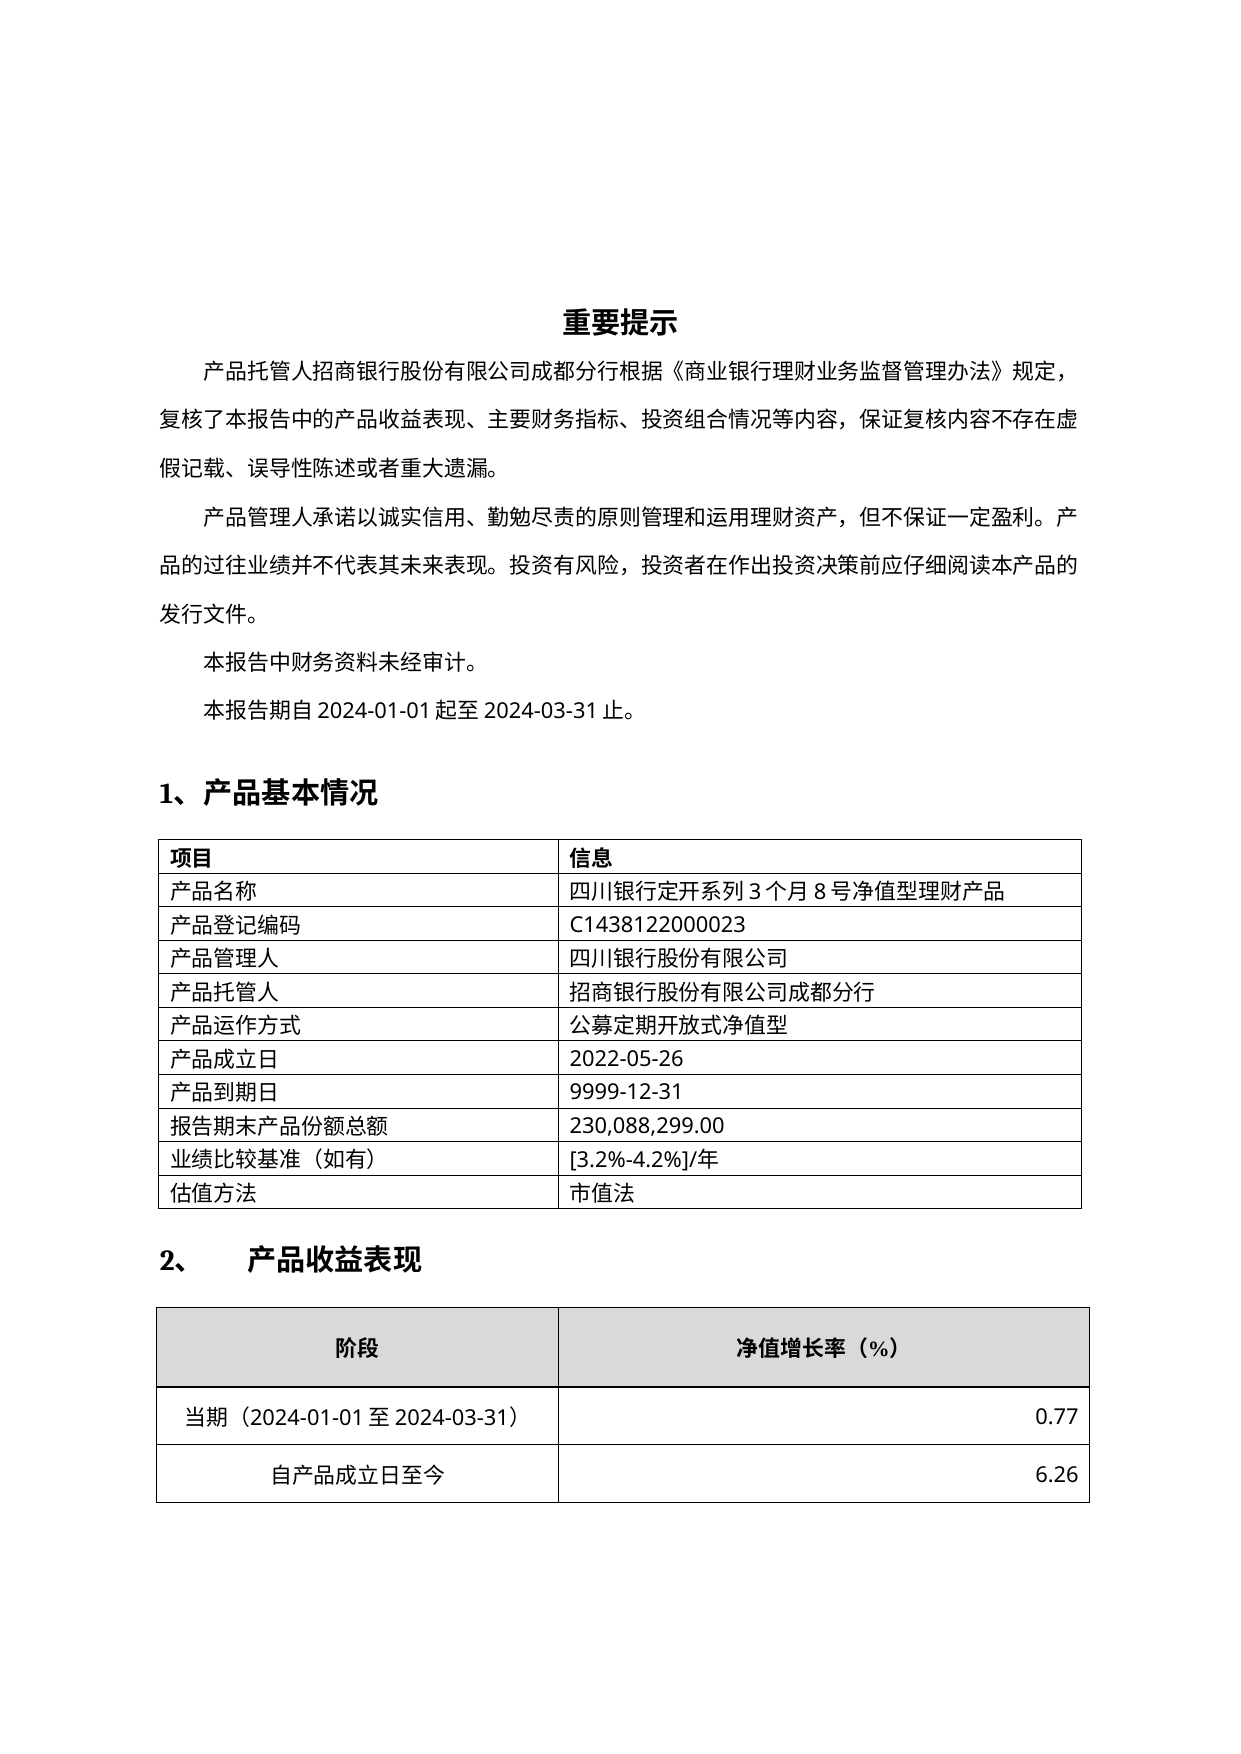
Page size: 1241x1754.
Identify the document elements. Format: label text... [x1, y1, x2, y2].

table_cell 公募定期开放式净值型 [559, 1008, 1081, 1040]
table_cell C1438122000023 [559, 907, 1081, 940]
table_cell 招商银行股份有限公司成都分行 [559, 974, 1081, 1007]
table_header 项目 [159, 840, 558, 873]
table_cell 产品托管人 [159, 974, 558, 1007]
text 产品管理人承诺以诚实信用、勤勉尽责的原则管理和运用理财资产，但不保证一定盈利。产品的过往业绩并不代表其未来表现。投资有风险，投资者在作出投资决策前应仔细阅读本产品的发行文件。 [159, 499, 1092, 629]
table_cell 9999-12-31 [559, 1075, 1081, 1107]
text 本报告期自2024-01-01起至2024-03-31止。 [159, 693, 1092, 726]
table_cell 产品管理人 [159, 941, 558, 973]
table_cell 230,088,299.00 [559, 1109, 1081, 1141]
table_cell 产品名称 [159, 874, 558, 906]
table_cell [3.2%-4.2%]/年 [559, 1142, 1081, 1174]
table_cell 当期（2024-01-01至2024-03-31） [157, 1388, 558, 1444]
table_cell 0.77 [559, 1388, 1089, 1444]
table_cell 市值法 [559, 1176, 1081, 1208]
table_cell 产品登记编码 [159, 907, 558, 940]
table_cell 6.26 [559, 1445, 1089, 1502]
table_header 阶段 [157, 1308, 558, 1386]
table_cell 自产品成立日至今 [157, 1445, 558, 1502]
table_cell 2022-05-26 [559, 1041, 1081, 1074]
table_cell 报告期末产品份额总额 [159, 1109, 558, 1141]
table_header 净值增长率（%） [559, 1308, 1089, 1386]
title 产品收益表现 [159, 1225, 1081, 1290]
table_cell 估值方法 [159, 1176, 558, 1208]
text 产品托管人招商银行股份有限公司成都分行根据《商业银行理财业务监督管理办法》规定，复核了本报告中的产品收益表现、主要财务指标、投资组合情况等内容，保证复核内容不存在虚假记载、误导性陈述或者重大遗漏。 [159, 353, 1092, 483]
table_cell 业绩比较基准（如有） [159, 1142, 558, 1174]
title 产品基本情况 [159, 758, 1081, 823]
table_cell 四川银行股份有限公司 [559, 941, 1081, 973]
table_cell 产品运作方式 [159, 1008, 558, 1040]
table_cell 四川银行定开系列3个月8号净值型理财产品 [559, 874, 1081, 906]
table_cell 产品到期日 [159, 1075, 558, 1107]
table_header 信息 [559, 840, 1081, 873]
text 本报告中财务资料未经审计。 [159, 645, 1092, 677]
table_cell 产品成立日 [159, 1041, 558, 1074]
text 重要提示 [159, 288, 1081, 353]
